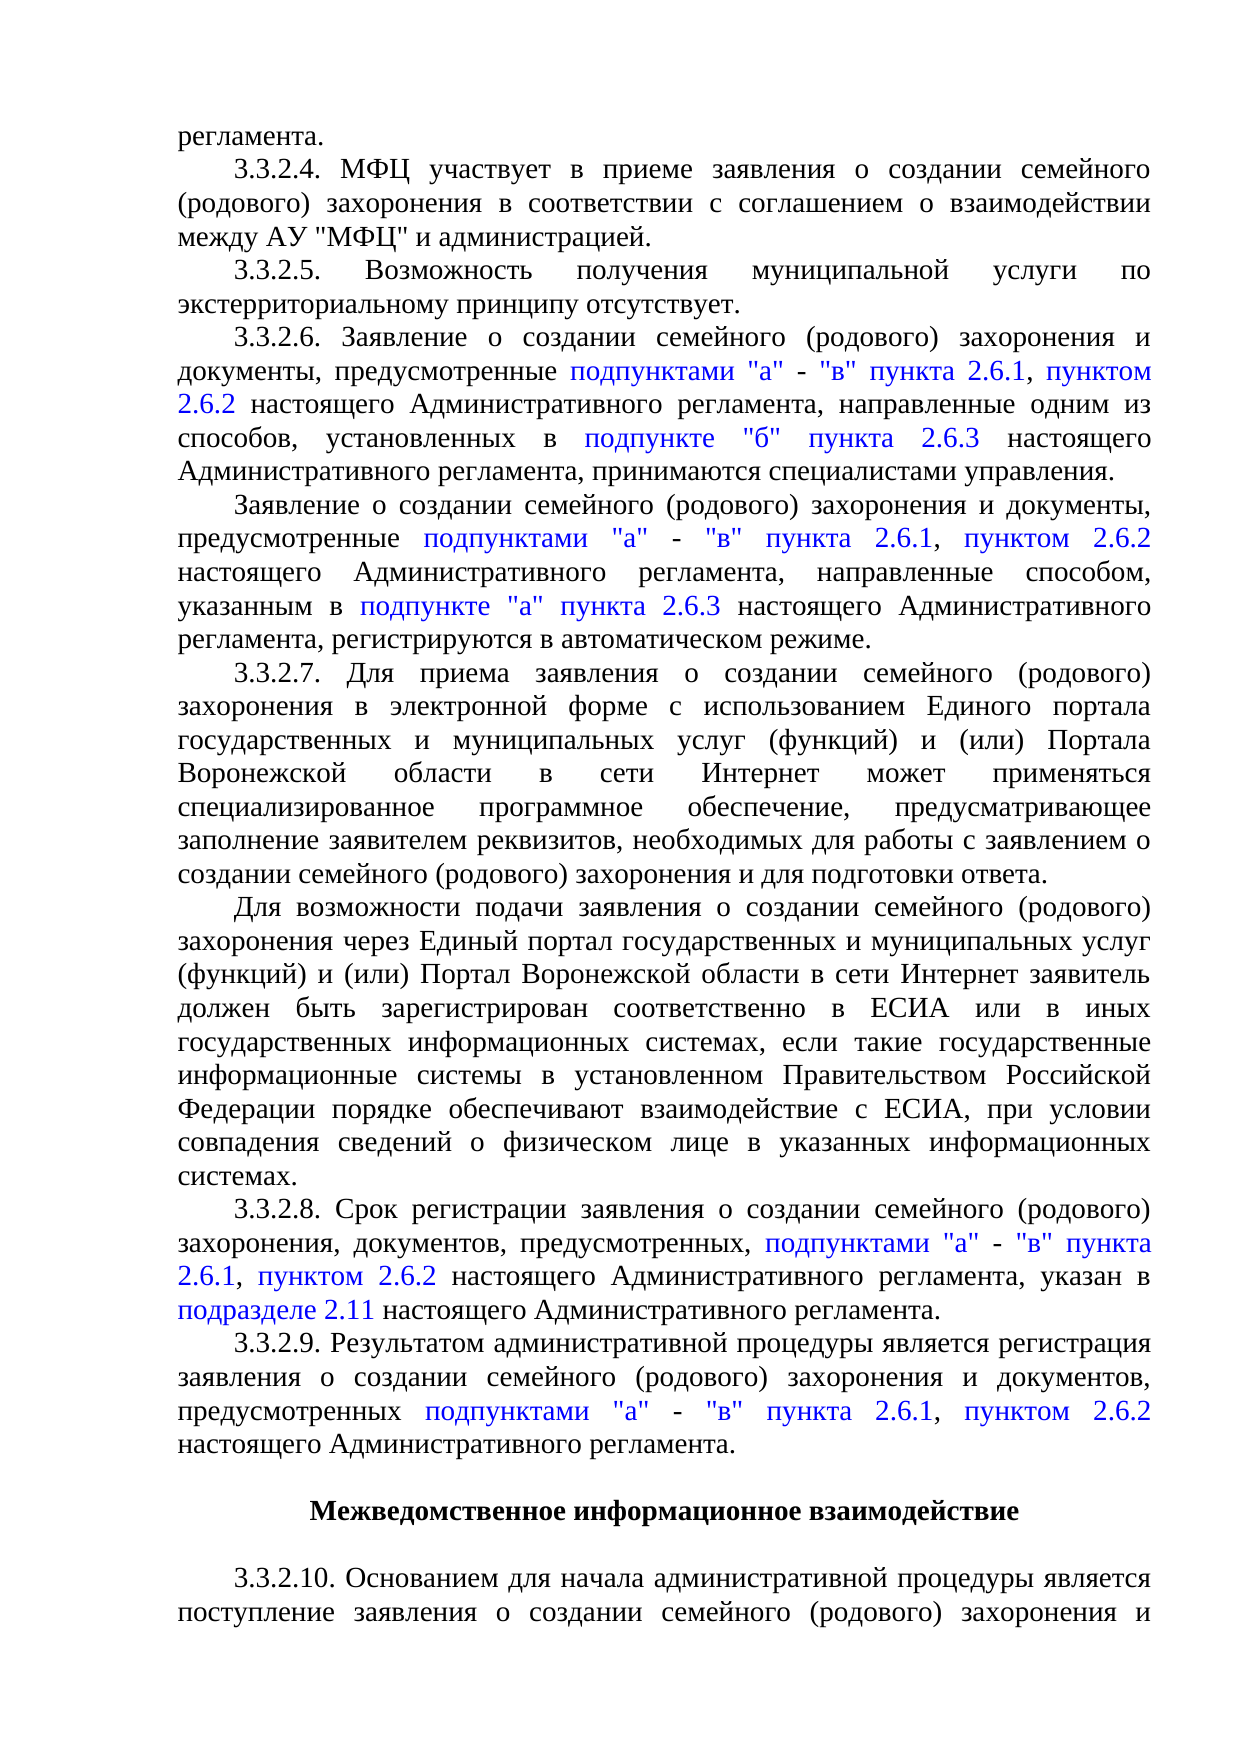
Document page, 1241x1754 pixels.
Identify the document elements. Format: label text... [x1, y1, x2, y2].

text 3.3.2.4. МФЦ участвует в приеме заявления о создании семейного (родового) захоронения в соответствии с соглашением о взаимодействии между АУ "МФЦ" и администрацией. [177, 152, 1152, 252]
text Для возможности подачи заявления о создании семейного (родового) захоронения через Единый портал государственных и муниципальных услуг (функций) и (или) Портал Воронежской области в сети Интернет заявитель должен быть зарегистрирован соответственно в ЕСИА или в иных государственных информационных системах, если такие государственные информационные системы в установленном Правительством Российской Федерации порядке обеспечивают взаимодействие с ЕСИА, при условии совпадения сведений о физическом лице в указанных информационных системах. [177, 889, 1152, 1191]
text Заявление о создании семейного (родового) захоронения и документы, предусмотренные подпунктами "а" - "в" пункта 2.6.1, пунктом 2.6.2 настоящего Административного регламента, направленные способом, указанным в подпункте "а" пункта 2.6.3 настоящего Административного регламента, регистрируются в автоматическом режиме. [177, 487, 1152, 655]
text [177, 118, 1152, 152]
text 3.3.2.6. Заявление о создании семейного (родового) захоронения и документы, предусмотренные подпунктами "а" - "в" пункта 2.6.1, пунктом 2.6.2 настоящего Административного регламента, направленные одним из способов, установленных в подпункте "б" пункта 2.6.3 настоящего Административного регламента, принимаются специалистами управления. [177, 319, 1152, 487]
text 3.3.2.8. Срок регистрации заявления о создании семейного (родового) захоронения, документов, предусмотренных, подпунктами "а" - "в" пункта 2.6.1, пунктом 2.6.2 настоящего Административного регламента, указан в подразделе 2.11 настоящего Административного регламента. [177, 1191, 1152, 1326]
title Межведомственное информационное взаимодействие [177, 1493, 1152, 1527]
text 3.3.2.9. Результатом административной процедуры является регистрация заявления о создании семейного (родового) захоронения и документов, предусмотренных подпунктами "а" - "в" пункта 2.6.1, пунктом 2.6.2 настоящего Административного регламента. [177, 1326, 1152, 1460]
text 3.3.2.5. Возможность получения муниципальной услуги по экстерриториальному принципу отсутствует. [177, 252, 1152, 319]
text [177, 1560, 1152, 1627]
text 3.3.2.7. Для приема заявления о создании семейного (родового) захоронения в электронной форме с использованием Единого портала государственных и муниципальных услуг (функций) и (или) Портала Воронежской области в сети Интернет может применяться специализированное программное обеспечение, предусматривающее заполнение заявителем реквизитов, необходимых для работы с заявлением о создании семейного (родового) захоронения и для подготовки ответа. [177, 655, 1152, 889]
